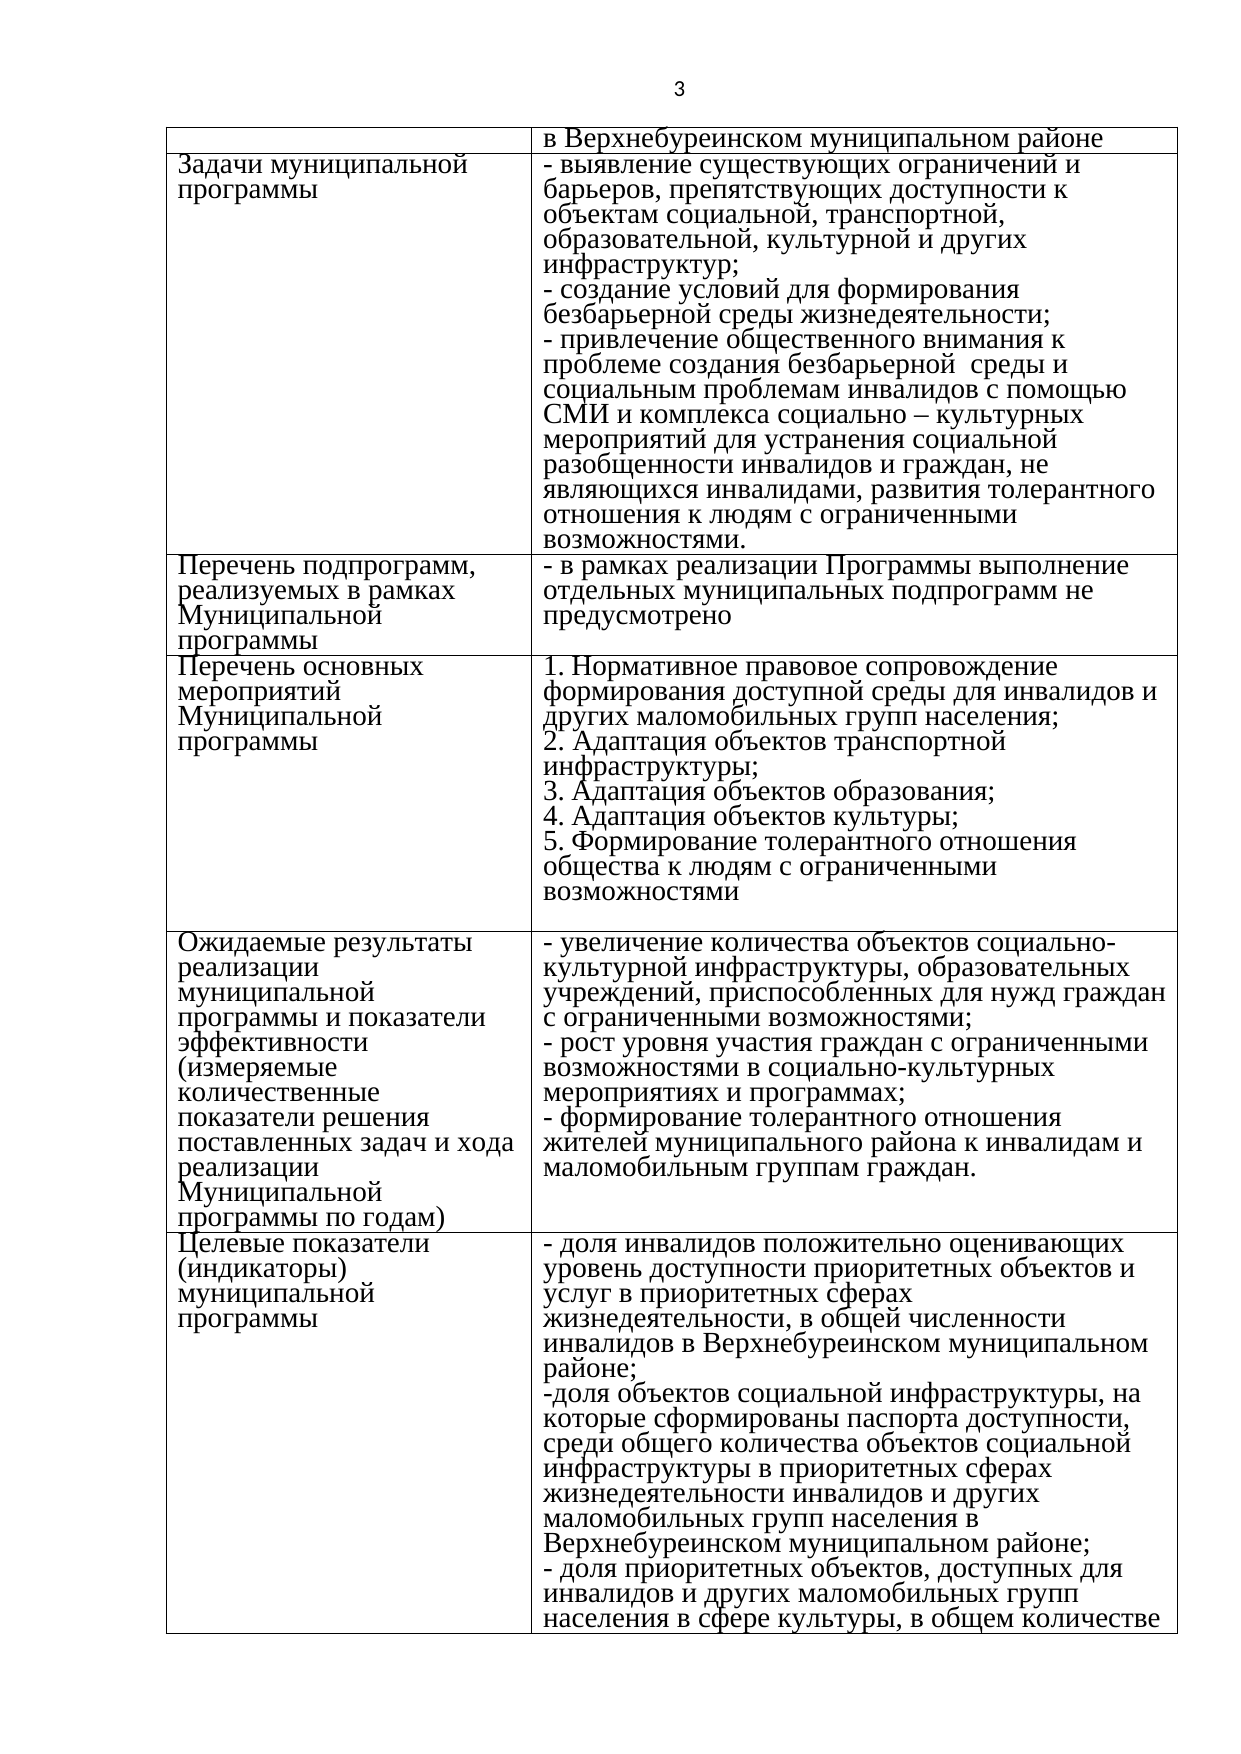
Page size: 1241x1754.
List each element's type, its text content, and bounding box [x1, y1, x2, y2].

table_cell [532, 1233, 1177, 1633]
table_cell Задачи муниципальной программы [167, 154, 531, 554]
table_cell Перечень основных мероприятий Муниципальной программы [167, 656, 531, 931]
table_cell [532, 128, 1177, 153]
table_cell 1. Нормативное правовое сопровождение формирования доступной среды для инвалидов и других маломобильных групп населения; 2. Адаптация объектов транспортной инфраструктуры; 3. Адаптация объектов образования; 4. Адаптация объектов культуры; 5. Формирование толерантного отношения общества к людям с ограниченными возможностями [532, 656, 1177, 931]
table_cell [167, 1233, 531, 1633]
table_cell Ожидаемые результаты реализации муниципальной программы и показатели эффективности (измеряемые количественные показатели решения поставленных задач и хода реализации Муниципальной программы по годам) [167, 932, 531, 1232]
table_cell - выявление существующих ограничений и барьеров, препятствующих доступности к объектам социальной, транспортной, образовательной, культурной и других инфраструктур; - создание условий для формирования безбарьерной среды жизнедеятельности; - привлечение общественного внимания к проблеме создания безбарьерной среды и социальным проблемам инвалидов с помощью СМИ и комплекса социально – культурных мероприятий для устранения социальной разобщенности инвалидов и граждан, не являющихся инвалидами, развития толерантного отношения к людям с ограниченными возможностями. [532, 154, 1177, 554]
table_cell - в рамках реализации Программы выполнение отдельных муниципальных подпрограмм не предусмотрено [532, 555, 1177, 655]
table_cell - увеличение количества объектов социально-культурной инфраструктуры, образовательных учреждений, приспособленных для нужд граждан с ограниченными возможностями; - рост уровня участия граждан с ограниченными возможностями в социально-культурных мероприятиях и программах; - формирование толерантного отношения жителей муниципального района к инвалидам и маломобильным группам граждан. [532, 932, 1177, 1232]
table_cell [167, 128, 531, 153]
table_cell Перечень подпрограмм, реализуемых в рамках Муниципальной программы [167, 555, 531, 655]
